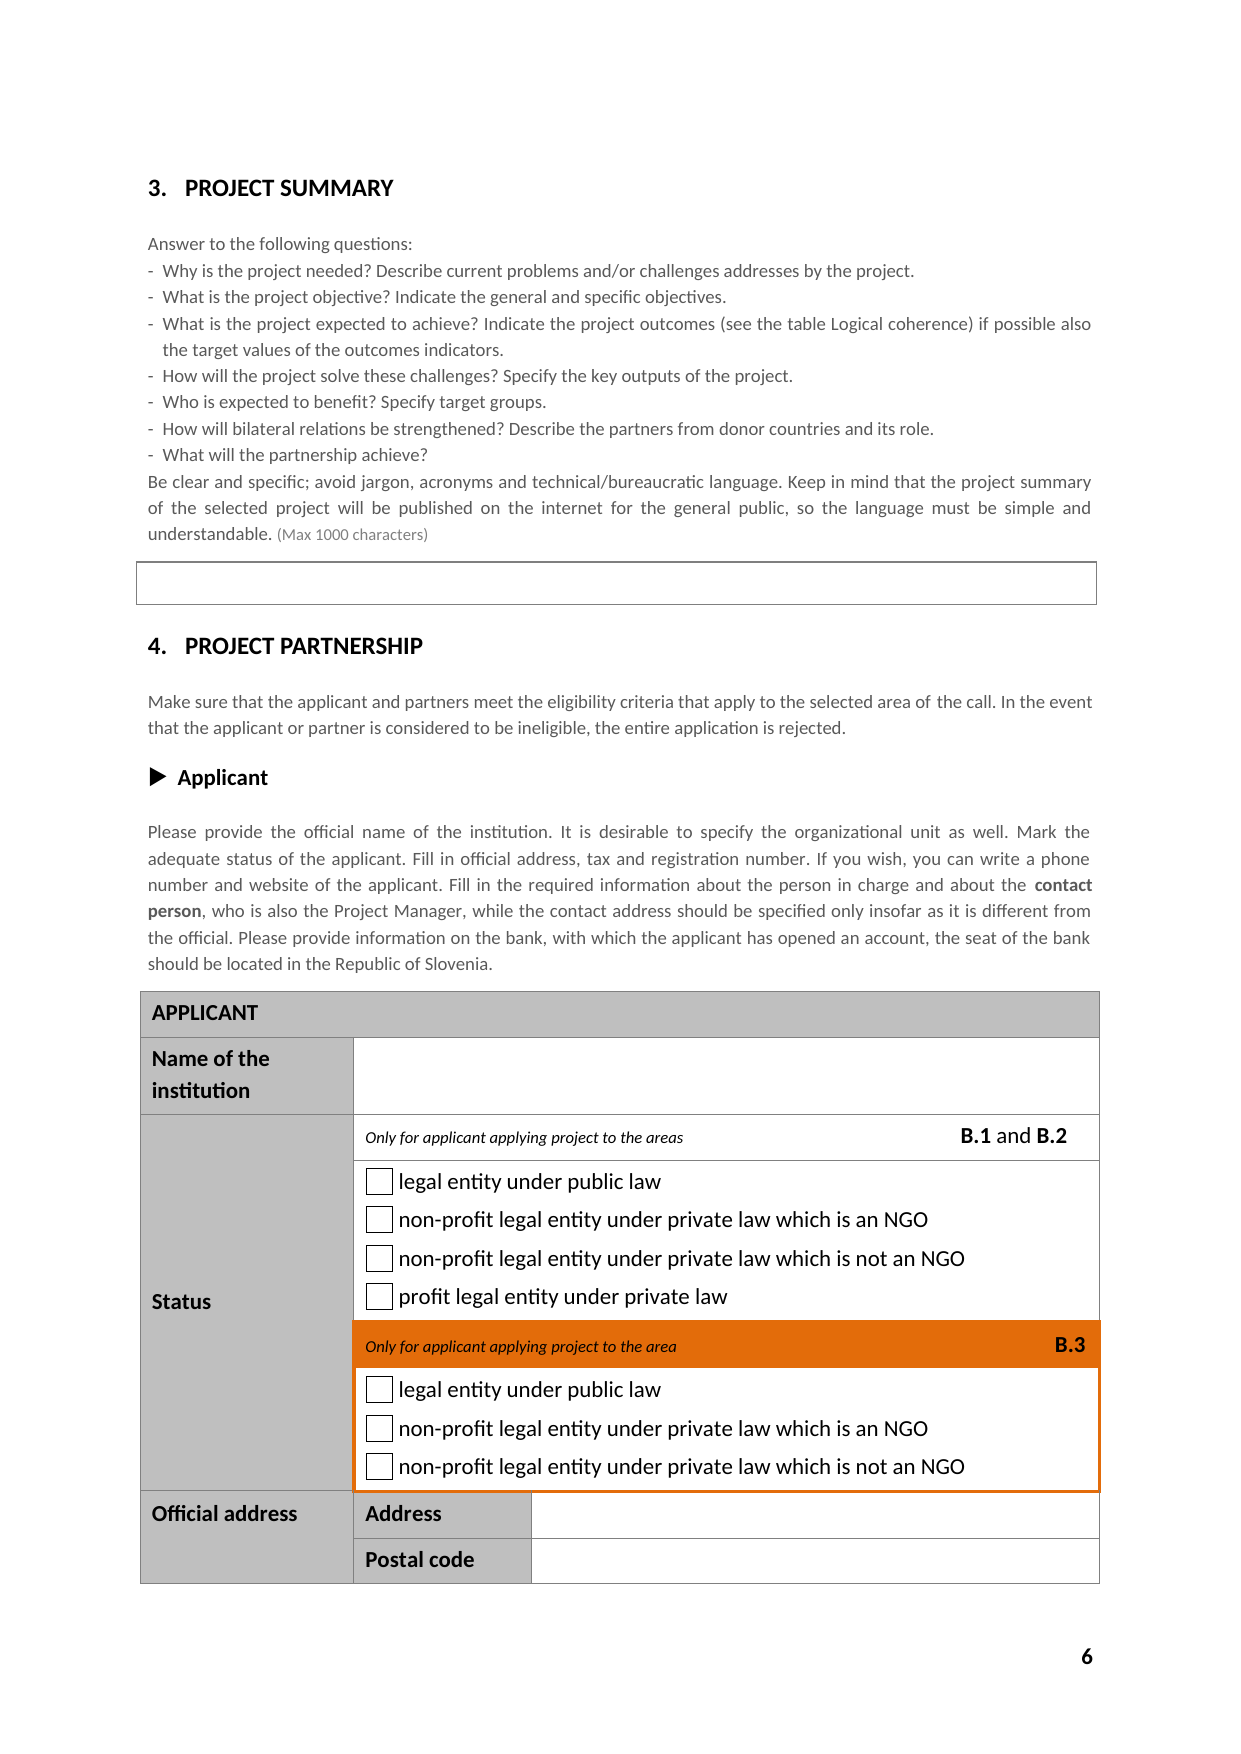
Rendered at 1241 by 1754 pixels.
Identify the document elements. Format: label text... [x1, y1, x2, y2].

subtitle How will the project solve these challenges? Specify the key outputs of the project. [148, 364, 1093, 387]
subtitle Be clear and specific; avoid jargon, acronyms and technical/bureaucratic language. Keep in mind that the project summary of the selected project will be published on the internet for the general public, so the language must be simple and understandable. (Max 1000 characters) [148, 470, 1093, 545]
table_cell Official address [141, 1491, 353, 1583]
subtitle Who is expected to benefit? Specify target groups. [148, 391, 1093, 414]
table_cell legal entity under public law non-profit legal entity under private law which is an NGO non-profit legal entity under private law which is not an NGO profit legal entity under private law [354, 1161, 1099, 1320]
table_header APPLICANT [141, 992, 1099, 1037]
table_cell legal entity under public law non-profit legal entity under private law which is an NGO non-profit legal entity under private law which is not an NGO [356, 1368, 1098, 1490]
subtitle Make sure that the applicant and partners meet the eligibility criteria that apply to the selected area of ​​the call. In the event that the applicant or partner is considered to be ineligible, the entire application is rejected. [148, 690, 1093, 739]
subtitle Applicant [148, 763, 1093, 791]
subtitle Why is the project needed? Describe current problems and/or challenges addresses by the project. [148, 259, 1093, 282]
table_cell Address [354, 1493, 531, 1538]
table_header [137, 563, 1096, 604]
table_cell [532, 1493, 1099, 1538]
subtitle What is the project objective? Indicate the general and specific objectives. [148, 285, 1093, 308]
table_cell Only for applicant applying project to the area B.3 [356, 1324, 1098, 1368]
subtitle Please provide the official name of the institution. It is desirable to specify the organizational unit as well. Mark the adequate status of the applicant. Fill in official address, tax and registration number. If you wish, you can write a phone number and website of the applicant. Fill in the required information about the person in charge and about the contact person, who is also the Project Manager, while the contact address should be specified only insofar as it is different from the official. Please provide information on the bank, with which the applicant has opened an account, the seat of the bank should be located in the Republic of Slovenia. [148, 821, 1093, 975]
subtitle Answer to the following questions: [148, 233, 1093, 256]
table_cell Status [141, 1115, 353, 1490]
subtitle PROJECT PARTNERSHIP [148, 630, 1093, 660]
table_cell [532, 1539, 1099, 1583]
subtitle PROJECT SUMMARY [148, 173, 1093, 203]
table_cell Only for applicant applying project to the areas B.1 and B.2 [354, 1115, 1099, 1160]
subtitle How will bilateral relations be strengthened? Describe the partners from donor countries and its role. [148, 417, 1093, 440]
table_cell Postal code [354, 1539, 531, 1583]
table_cell [354, 1038, 1099, 1114]
subtitle What is the project expected to achieve? Indicate the project outcomes (see the table Logical coherence) if possible also the target values of the outcomes indicators. [148, 312, 1093, 361]
table_cell Name of the institution [141, 1038, 353, 1114]
subtitle What will the partnership achieve? [148, 443, 1093, 466]
